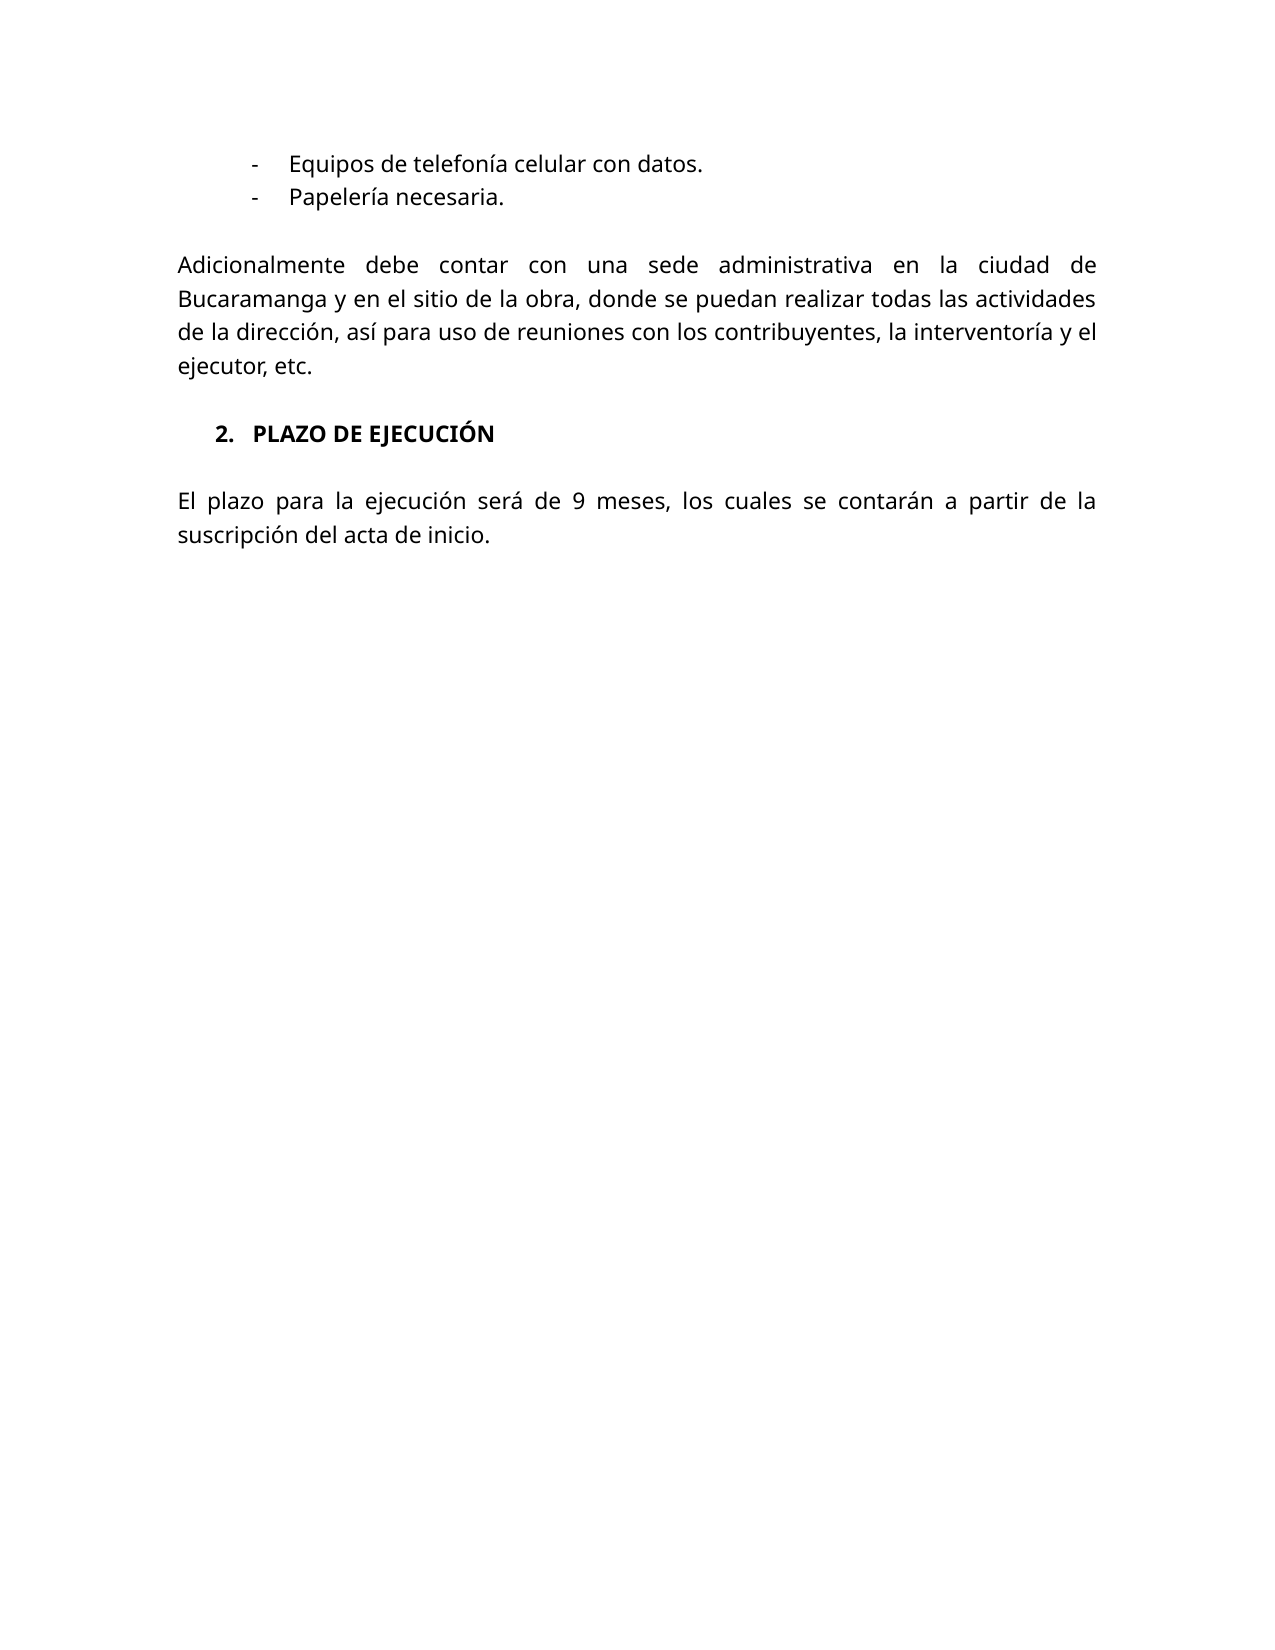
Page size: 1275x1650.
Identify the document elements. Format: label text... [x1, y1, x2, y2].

text El plazo para la ejecución será de 9 meses, los cuales se contarán a partir de la suscripción del acta de inicio. [177, 485, 1098, 550]
list Equipos de telefonía celular con datos. [251, 148, 1098, 179]
list PLAZO DE EJECUCIÓN [215, 418, 1098, 449]
text Adicionalmente debe contar con una sede administrativa en la ciudad de Bucaramanga y en el sitio de la obra, donde se puedan realizar todas las actividades de la dirección, así para uso de reuniones con los contribuyentes, la interventoría y el ejecutor, etc. [177, 249, 1098, 381]
list Papelería necesaria. [251, 181, 1098, 213]
